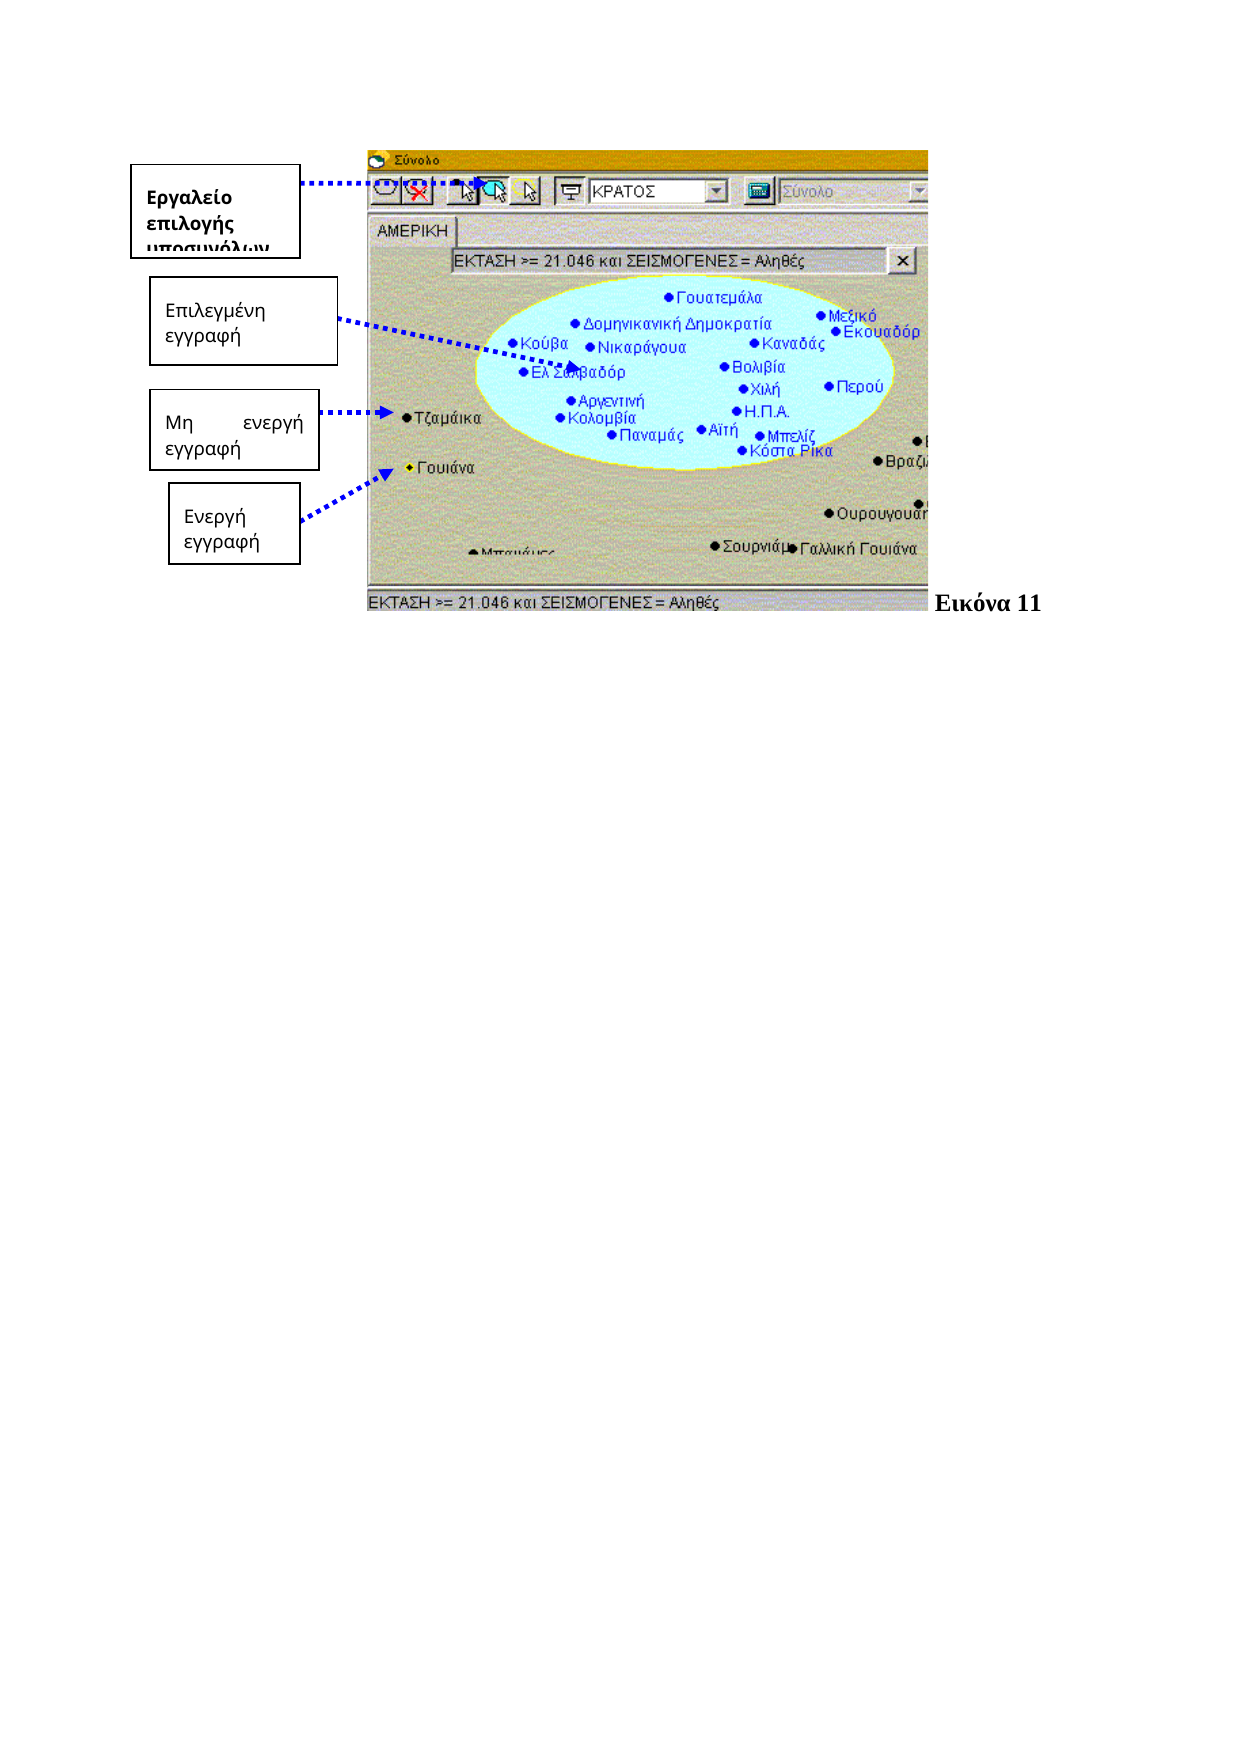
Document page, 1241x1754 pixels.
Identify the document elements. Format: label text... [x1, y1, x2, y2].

picture [367, 150, 929, 611]
